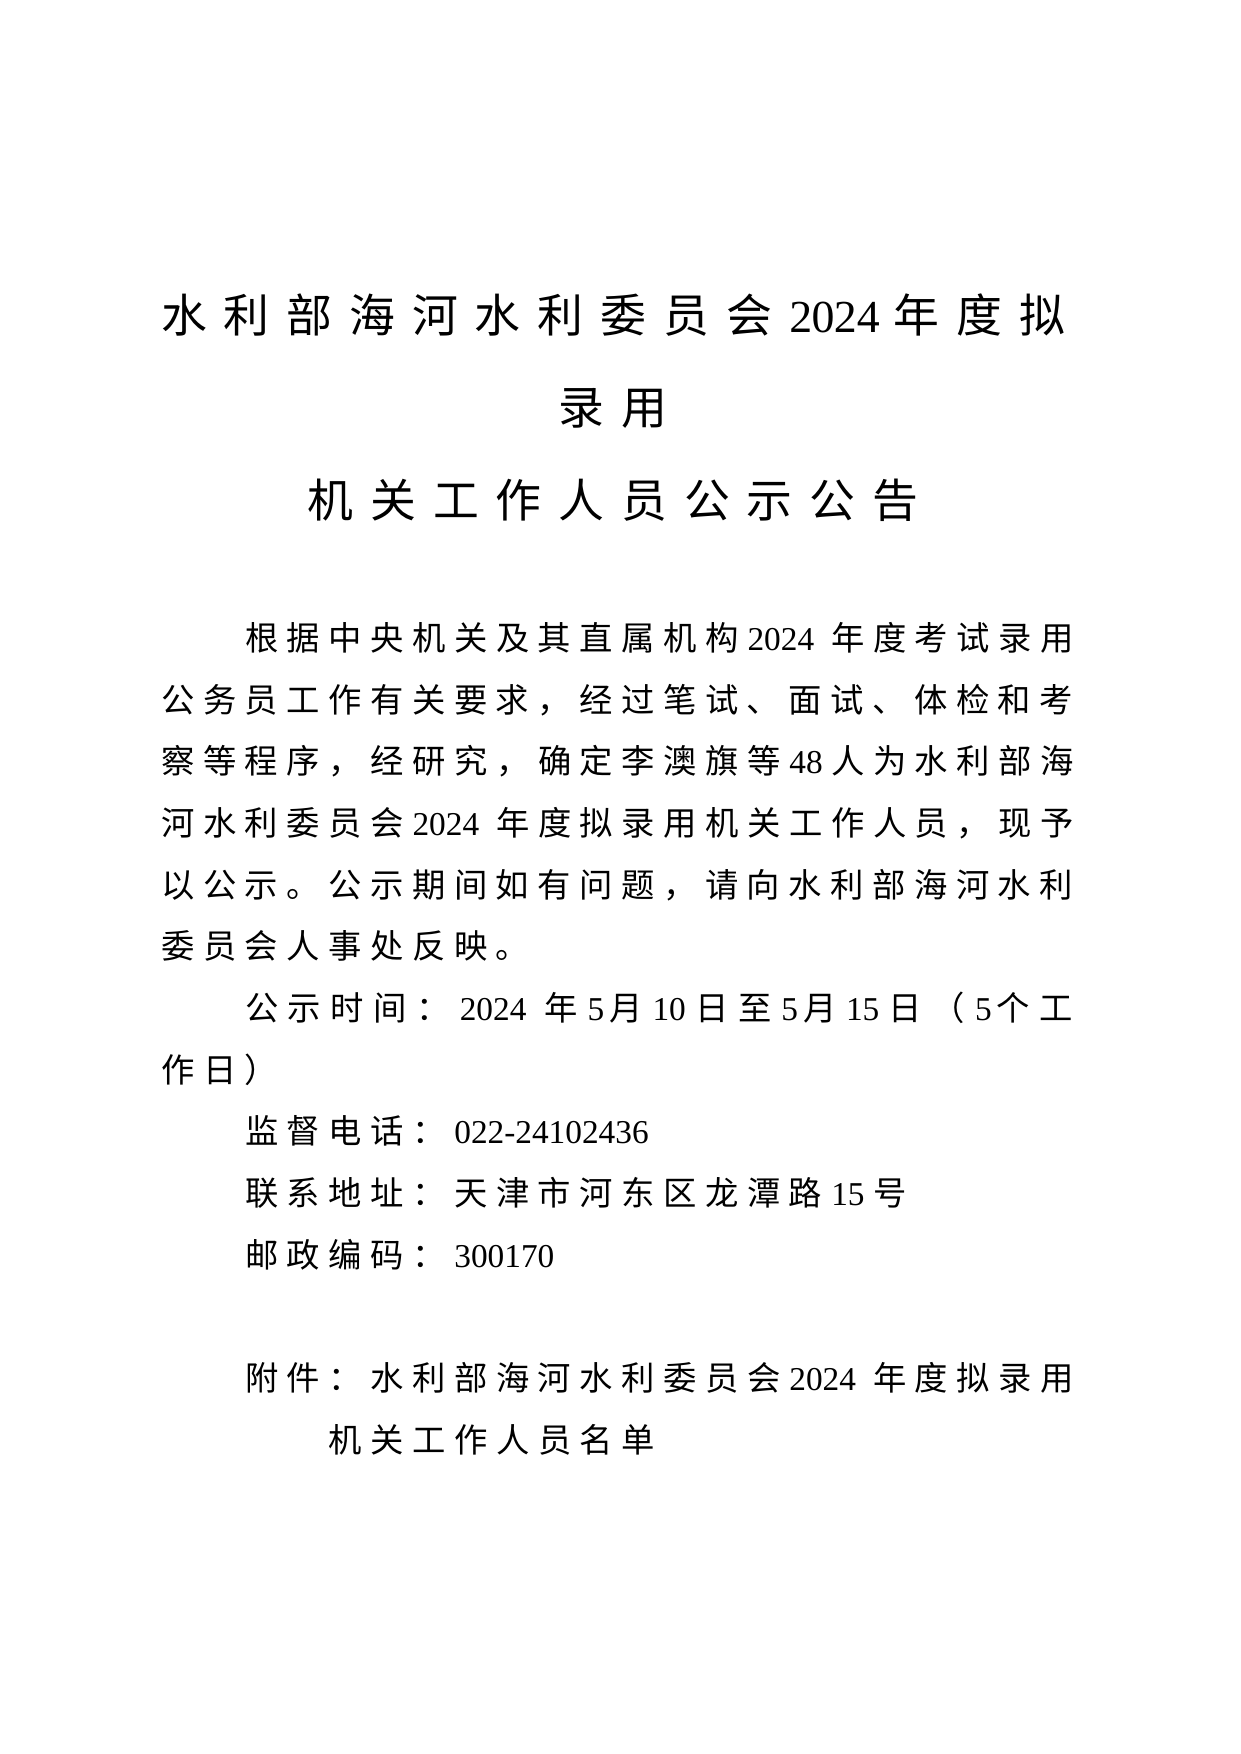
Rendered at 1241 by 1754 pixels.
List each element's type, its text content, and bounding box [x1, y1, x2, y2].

text 机关工作人员公示公告 [161, 451, 1082, 544]
text 监督电话：022-24102436 [161, 1099, 1082, 1160]
text 邮政编码：300170 [161, 1222, 1082, 1284]
text 联系地址：天津市河东区龙潭路15号 [225, 1160, 1082, 1222]
text 水利部海河水利委员会2024年度拟录用 [161, 266, 1082, 451]
text 附件：水利部海河水利委员会2024年度拟录用机关工作人员名单 [225, 1345, 1082, 1469]
text 根据中央机关及其直属机构2024年度考试录用公务员工作有关要求，经过笔试、面试、体检和考察等程序，经研究，确定李澳旗等48人为水利部海河水利委员会2024年度拟录用机关工作人员，现予以公示。公示期间如有问题，请向水利部海河水利委员会人事处反映。 [161, 605, 1082, 975]
text 公示时间：2024年5月10日至5月15日（5个工作日） [161, 975, 1082, 1099]
